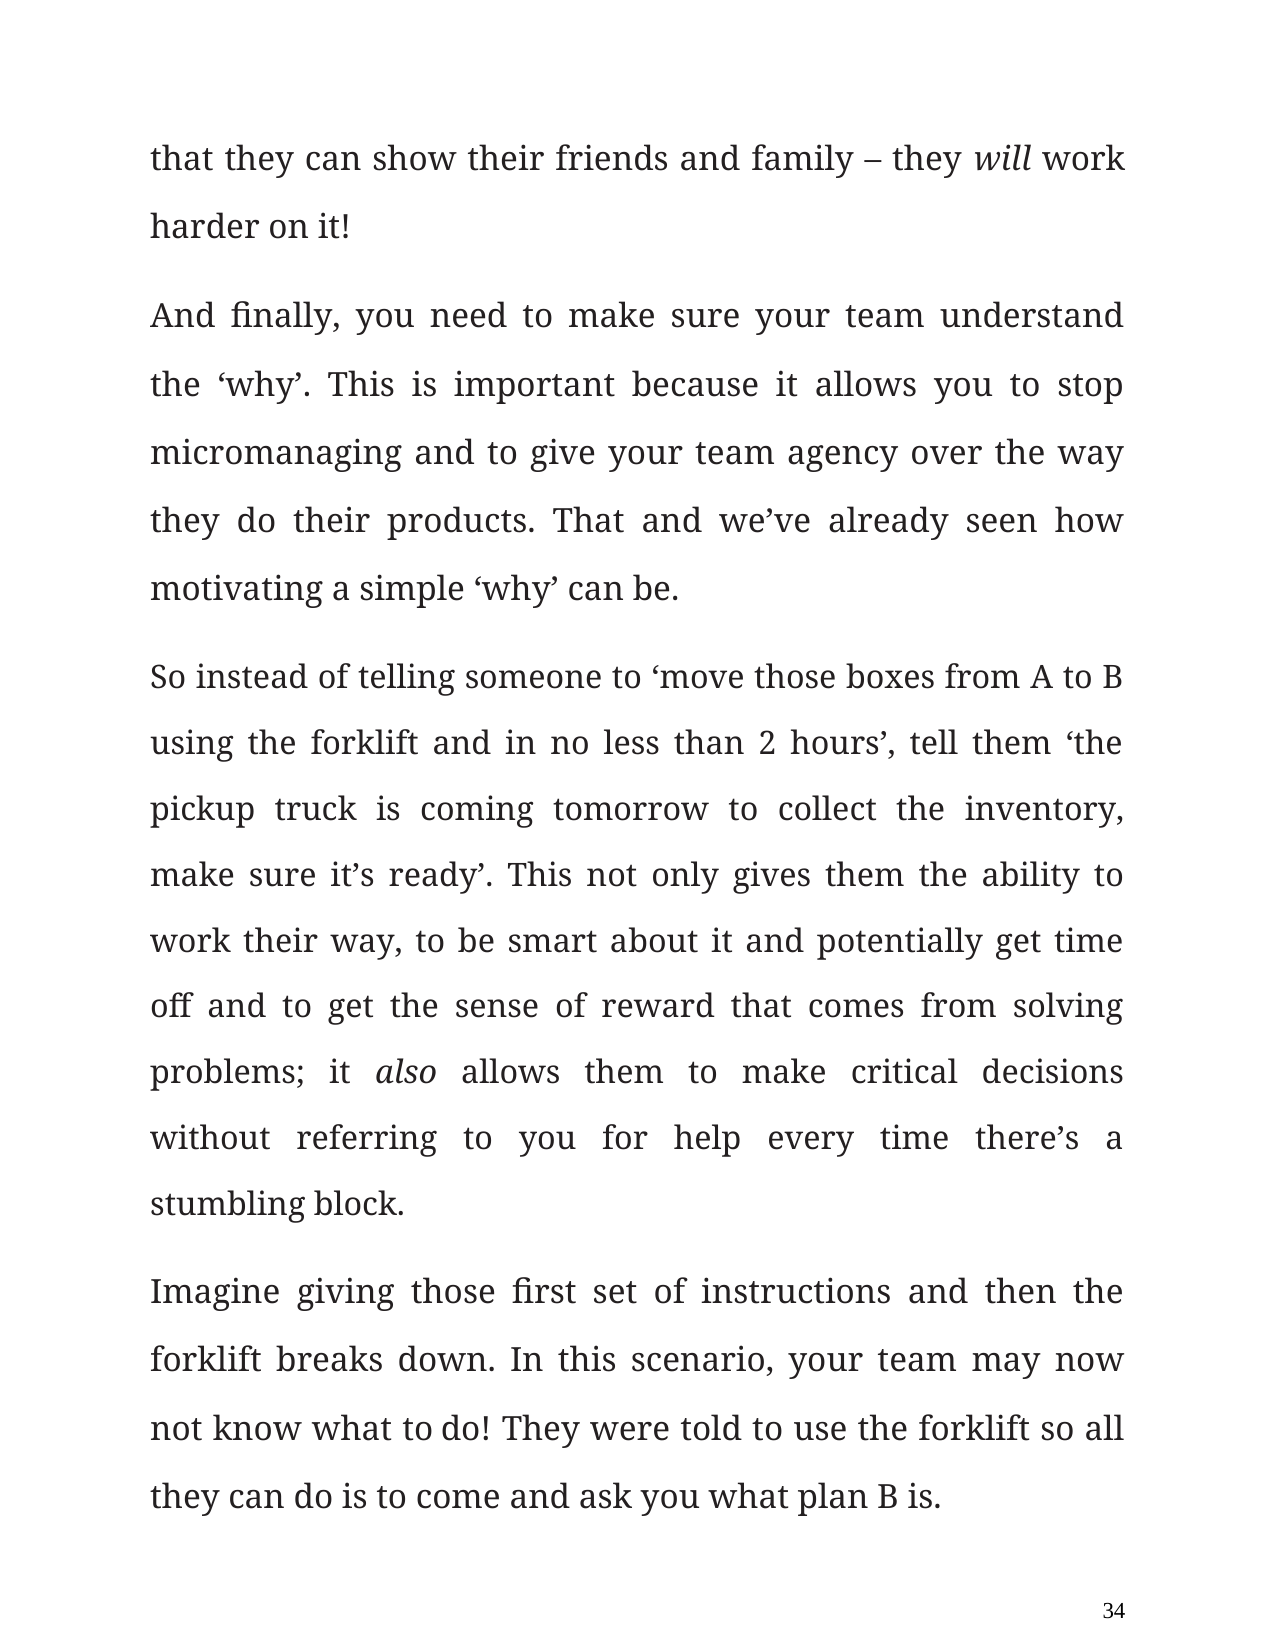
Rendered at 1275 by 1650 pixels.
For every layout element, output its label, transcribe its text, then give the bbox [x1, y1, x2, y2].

text And finally, you need to make sure your team understand the ‘why’. This is important because it allows you to stop micromanaging and to give your team agency over the way they do their products. That and we’ve already seen how motivating a simple ‘why’ can be. [150, 292, 1125, 610]
text Imagine giving those first set of instructions and then the forklift breaks down. In this scenario, your team may now not know what to do! They were told to use the forklift so all they can do is to come and ask you what plan B is. [150, 1268, 1125, 1518]
text So instead of telling someone to ‘move those boxes from A to B using the forklift and in no less than 2 hours’, tell them ‘the pickup truck is coming tomorrow to collect the inventory, make sure it’s ready’. This not only gives them the ability to work their way, to be smart about it and potentially get time off and to get the sense of reward that comes from solving problems; it also allows them to make critical decisions without referring to you for help every time there’s a stumbling block. [150, 654, 1125, 1225]
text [150, 135, 1125, 249]
